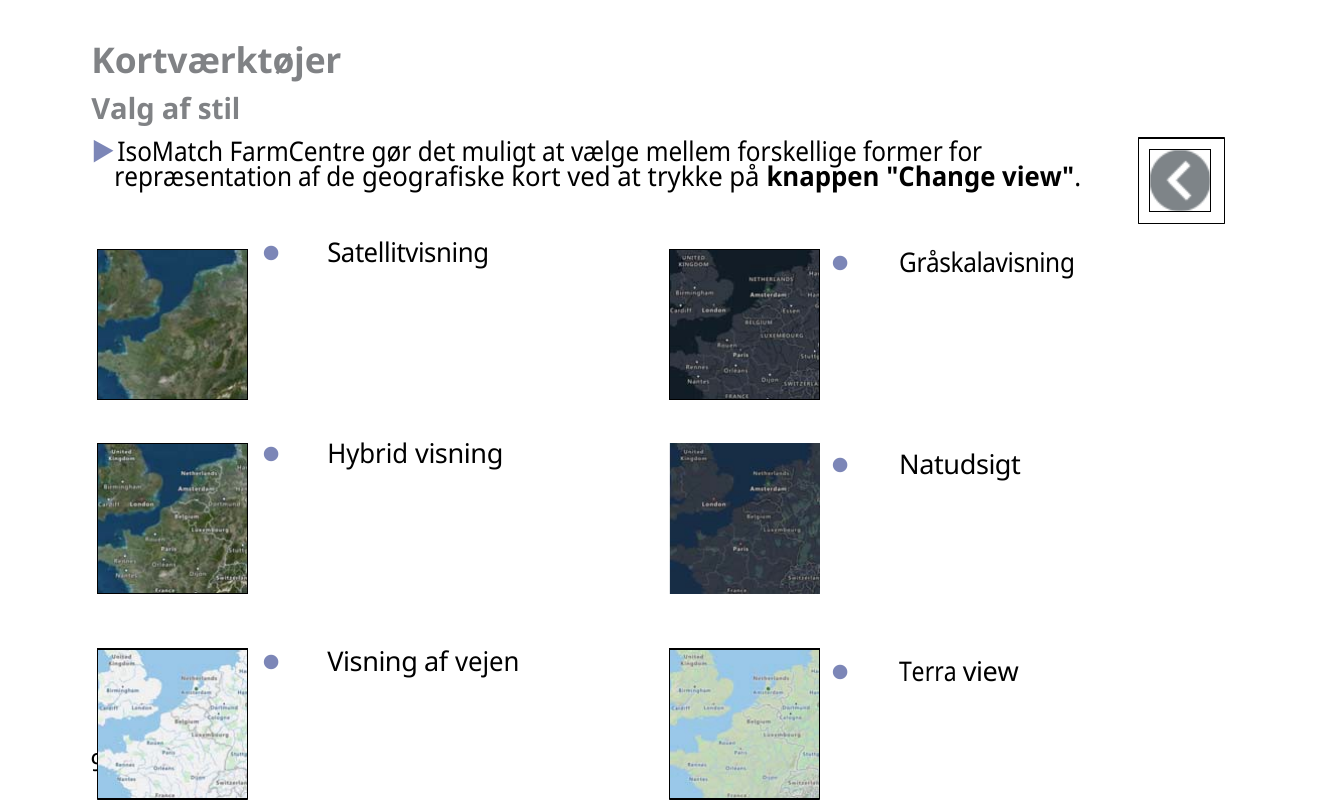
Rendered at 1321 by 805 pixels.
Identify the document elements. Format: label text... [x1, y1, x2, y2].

list Hybrid visning [262, 435, 820, 472]
picture [98, 444, 247, 593]
picture [1150, 150, 1210, 211]
picture [670, 679, 819, 798]
list Visning af vejen [262, 642, 820, 679]
subtitle Kortværktøjer [91, 35, 1258, 83]
list Natudsigt [831, 445, 1258, 482]
picture [670, 270, 819, 399]
list IsoMatch FarmCentre gør det muligt at vælge mellem forskellige former for repræsentation af de geografiske kort ved at trykke på knappen "Change view". [91, 139, 1112, 194]
list Terra view [831, 653, 1258, 689]
list Satellitvisning [262, 233, 820, 270]
picture [669, 443, 820, 594]
list Gråskalavisning [831, 244, 1258, 281]
subtitle Valg af stil [91, 88, 1258, 128]
picture [98, 650, 247, 798]
picture [98, 250, 247, 399]
